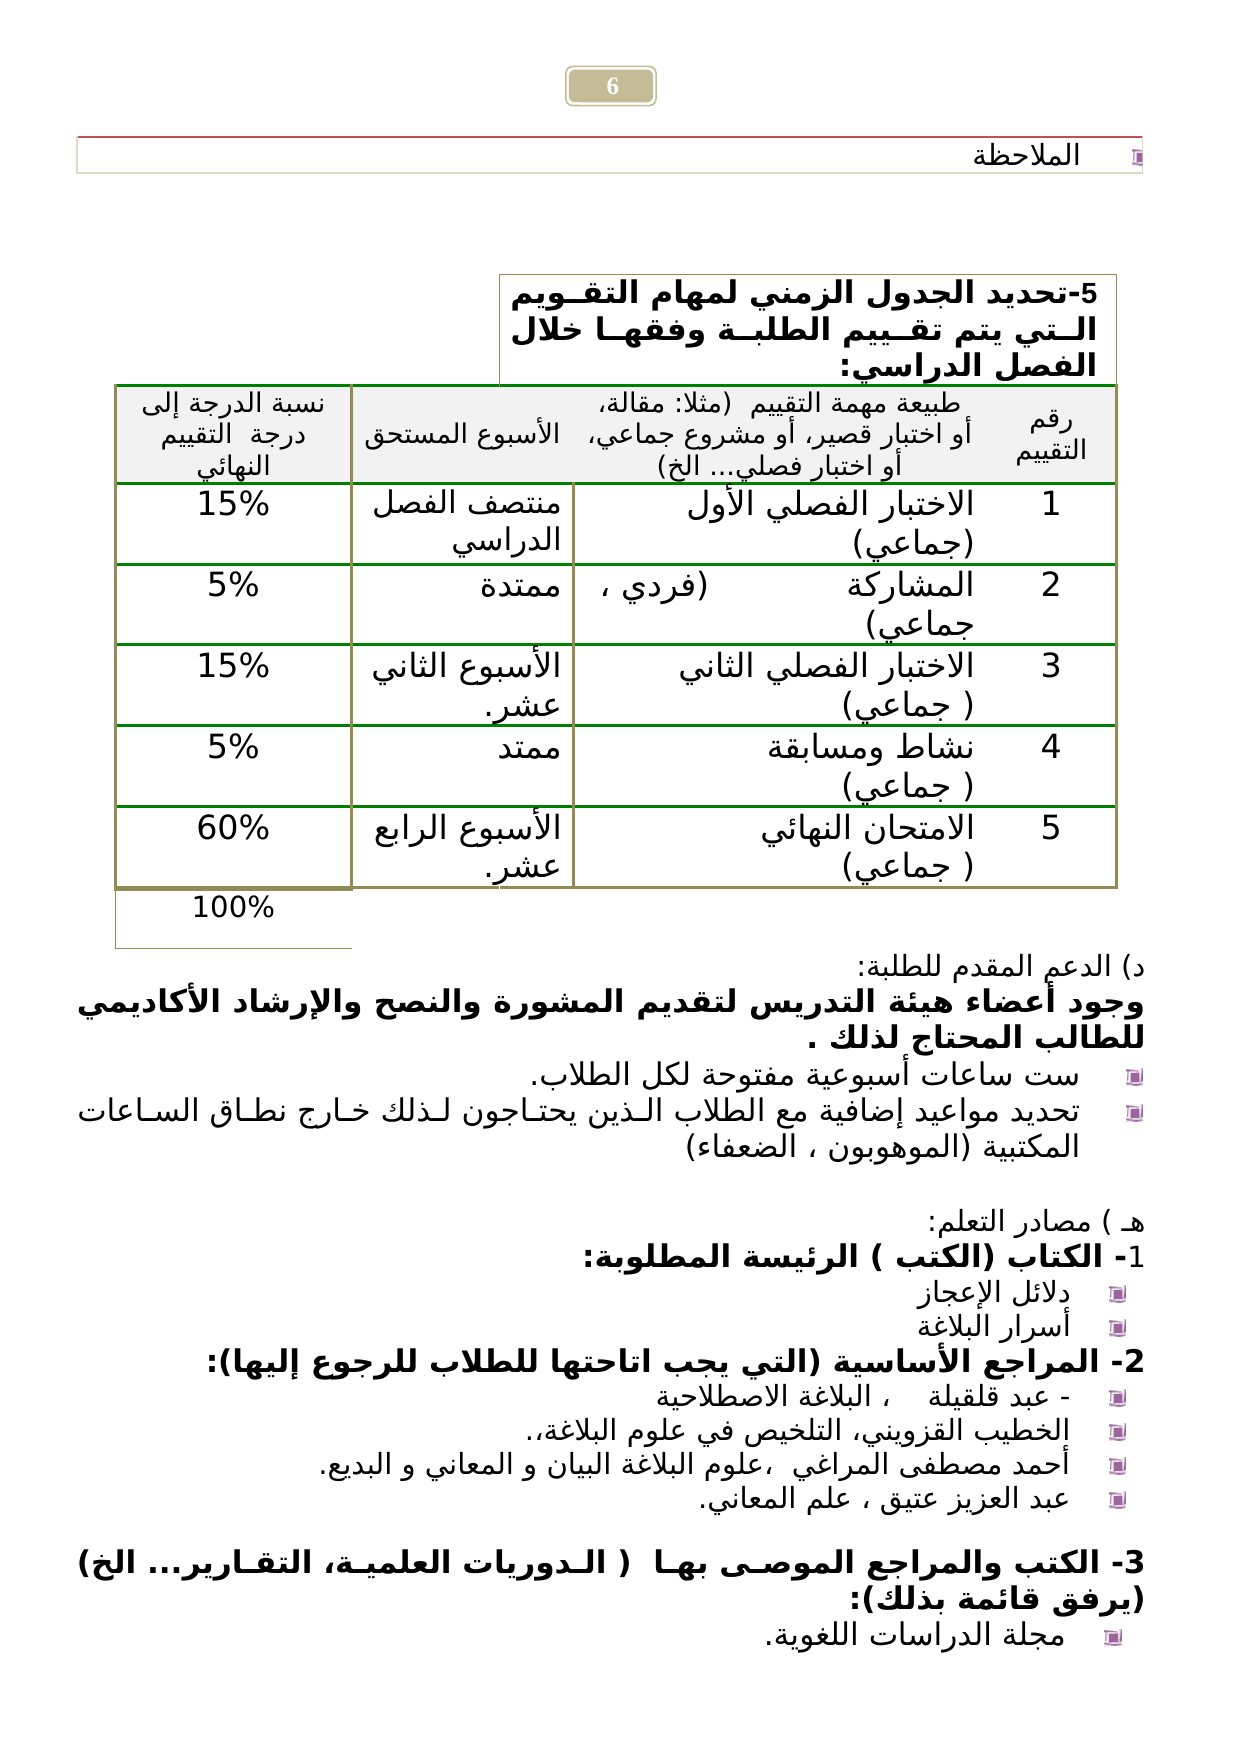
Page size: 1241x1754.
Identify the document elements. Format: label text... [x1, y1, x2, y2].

table_cell منتصف الفصل الدراسي [353, 485, 572, 562]
picture [1109, 1457, 1126, 1475]
table_header 5-تحديد الجدول الزمني لمهام التقويم التي يتم تقييم الطلبة وفقها خلال الفصل الدراسي: [500, 275, 1116, 384]
picture [1126, 1068, 1143, 1086]
table_cell 4 [986, 727, 1115, 805]
table_cell الامتحان النهائي ( جماعي) [575, 808, 986, 886]
table_cell 1 [986, 485, 1115, 562]
picture [1109, 1319, 1126, 1337]
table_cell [78, 138, 1142, 172]
table_cell 60% [117, 808, 350, 886]
table_cell الاختبار الفصلي الأول (جماعي) [575, 485, 986, 562]
table_cell ممتدة [353, 566, 572, 643]
table_cell الأسبوع المستحق [353, 387, 573, 482]
table_cell 5% [117, 566, 350, 643]
table_cell 2 [986, 566, 1115, 643]
table_cell 15% [117, 485, 350, 562]
text هـ ) مصادر التعلم: [77, 1205, 1146, 1239]
picture [1109, 1389, 1126, 1407]
picture [1126, 1104, 1143, 1122]
table_cell المشاركة (فردي ، جماعي) [575, 566, 986, 643]
table_cell 100% [116, 891, 352, 948]
table_cell 5 [986, 808, 1115, 886]
table_cell 5% [117, 727, 350, 805]
table_header 1- الكتاب (الكتب ) الرئيسة المطلوبة: دلائل الإعجاز أسرار البلاغة 2- المراجع الأساسية (التي يجب اتاحتها للطلاب للرجوع إليها): - عبد قلقيلة ، البلاغة الاصطلاحية الخطيب القزويني، التلخيص في علوم البلاغة،. أحمد مصطفى المراغي ،علوم البلاغة البيان و المعاني و البديع. عبد العزيز عتيق ، علم المعاني. [66, 1239, 1157, 1544]
list تحديد مواعيد إضافية مع الطلاب الذين يحتاجون لذلك خارج نطاق الساعات المكتبية (الموهوبون ، الضعفاء) [77, 1092, 1125, 1165]
picture [1109, 1423, 1126, 1441]
list ست ساعات أسبوعية مفتوحة لكل الطلاب. [77, 1056, 1125, 1092]
table_cell الأسبوع الثاني عشر. [353, 646, 572, 724]
picture [1132, 148, 1143, 166]
picture [1109, 1491, 1126, 1509]
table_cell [66, 1544, 1157, 1653]
picture [1109, 1285, 1126, 1303]
table_cell الاختبار الفصلي الثاني ( جماعي) [575, 646, 986, 724]
picture [1104, 1629, 1122, 1646]
table_cell 3 [986, 646, 1115, 724]
table_cell طبيعة مهمة التقييم (مثلا: مقالة، أو اختبار قصير، أو مشروع جماعي، أو اختبار فصلي... الخ) [573, 387, 986, 482]
table_cell نشاط ومسابقة ( جماعي) [575, 727, 986, 805]
text وجود أعضاء هيئة التدريس لتقديم المشورة والنصح والإرشاد الأكاديمي للطالب المحتاج لذلك . [77, 983, 1146, 1056]
table_cell الأسبوع الرابع عشر. [353, 808, 572, 886]
text د) الدعم المقدم للطلبة: [77, 949, 1146, 983]
table_cell رقم التقييم [986, 387, 1115, 482]
table_cell ممتد [353, 727, 572, 805]
table_cell نسبة الدرجة إلى درجة التقييم النهائي [117, 387, 350, 482]
table_cell 15% [117, 646, 350, 724]
